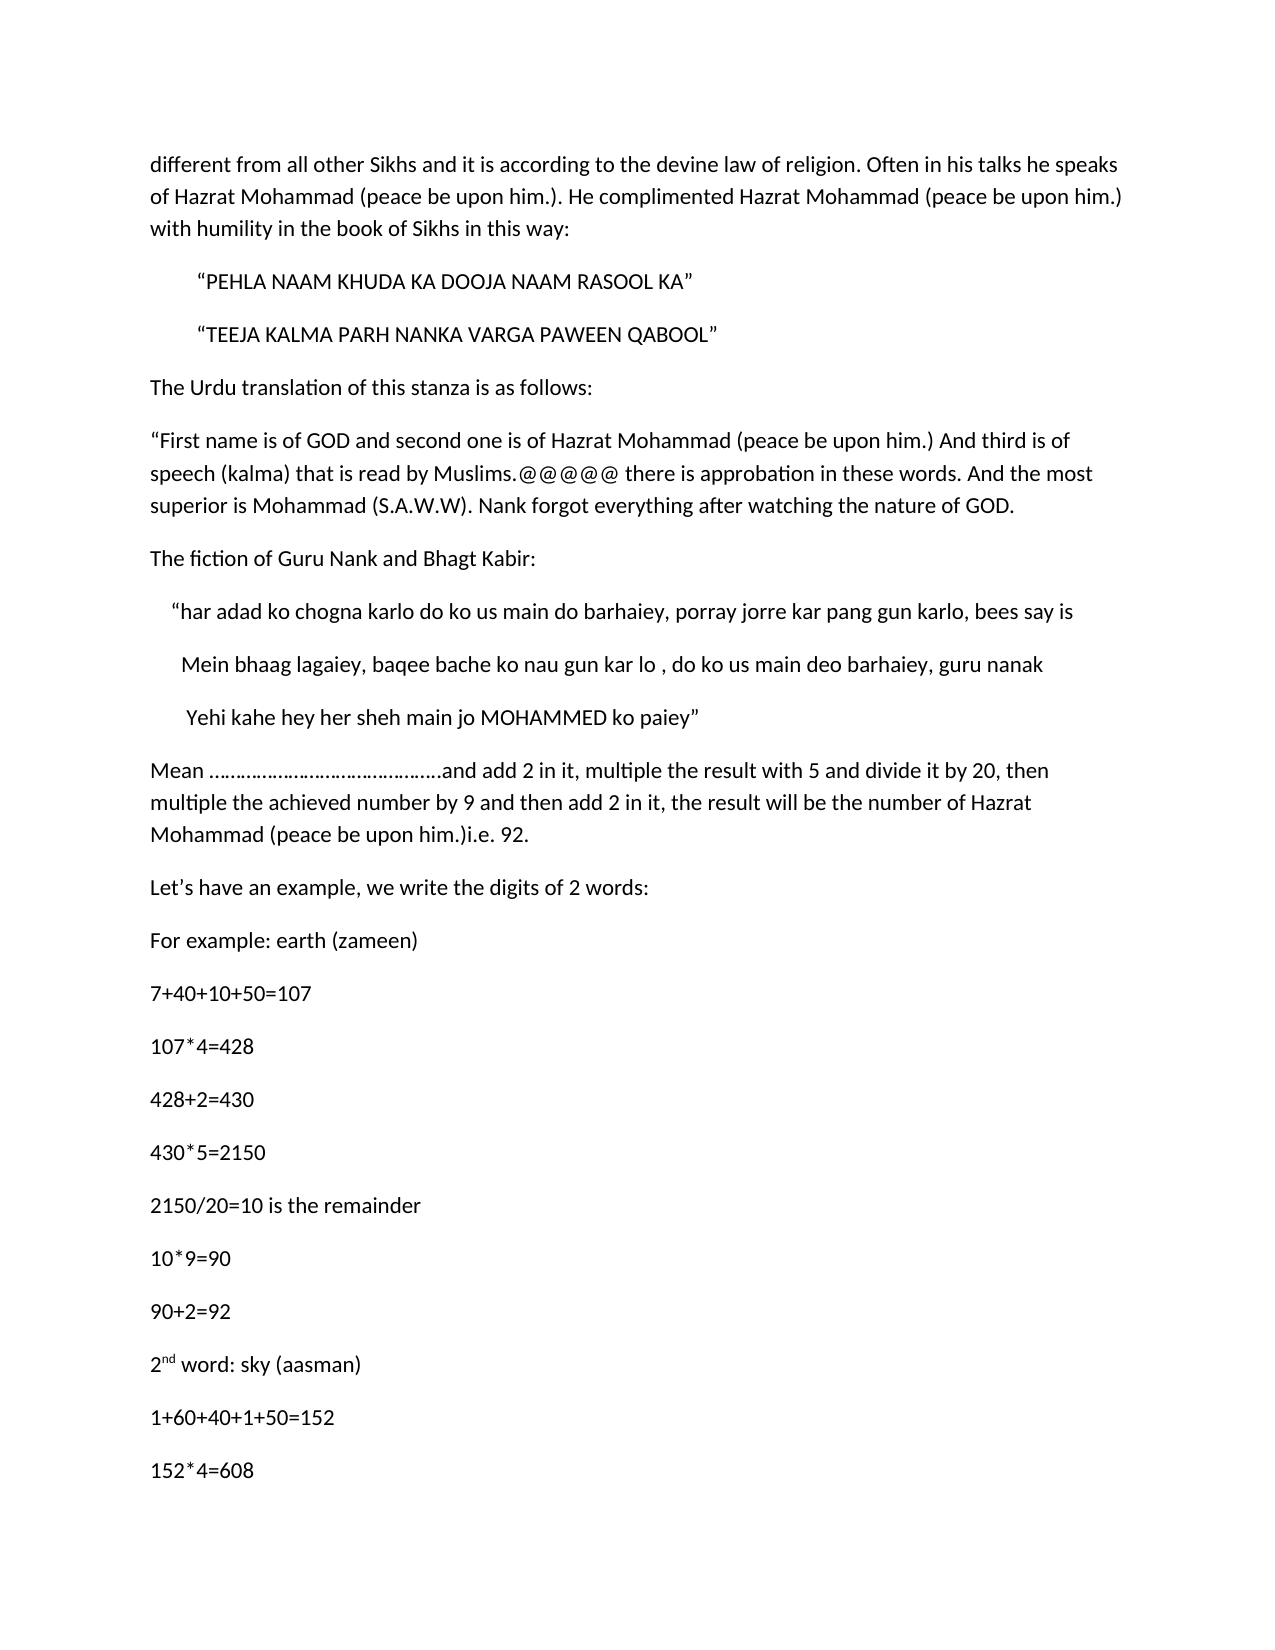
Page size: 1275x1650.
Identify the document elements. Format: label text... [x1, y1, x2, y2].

text 2nd word: sky (aasman) [150, 1351, 1125, 1378]
text 152*4=608 [150, 1457, 1125, 1484]
text The fiction of Guru Nank and Bhagt Kabir: [150, 544, 1125, 572]
text Mean ……………………………………..and add 2 in it, multiple the result with 5 and divide it by 20, then multiple the achieved number by 9 and then add 2 in it, the result will be the number of Hazrat Mohammad (peace be upon him.)i.e. 92. [150, 756, 1125, 848]
text “har adad ko chogna karlo do ko us main do barhaiey, porray jorre kar pang gun karlo, bees say is [150, 597, 1125, 625]
text 1+60+40+1+50=152 [150, 1403, 1125, 1432]
text “First name is of GOD and second one is of Hazrat Mohammad (peace be upon him.) And third is of speech (kalma) that is read by Muslims.@@@@@ there is approbation in these words. And the most superior is Mohammad (S.A.W.W). Nank forgot everything after watching the nature of GOD. [150, 426, 1125, 519]
text 430*5=2150 [150, 1138, 1125, 1166]
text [150, 150, 1125, 242]
text 2150/20=10 is the remainder [150, 1191, 1125, 1219]
text Yehi kahe hey her sheh main jo MOHAMMED ko paiey” [150, 703, 1125, 731]
text The Urdu translation of this stanza is as follows: [150, 373, 1125, 401]
text 90+2=92 [150, 1297, 1125, 1326]
text “TEEJA KALMA PARH NANKA VARGA PAWEEN QABOOL” [150, 320, 1125, 348]
text Let’s have an example, we write the digits of 2 words: [150, 873, 1125, 901]
text 10*9=90 [150, 1244, 1125, 1272]
text For example: earth (zameen) [150, 926, 1125, 954]
text 428+2=430 [150, 1085, 1125, 1113]
text 107*4=428 [150, 1032, 1125, 1060]
text “PEHLA NAAM KHUDA KA DOOJA NAAM RASOOL KA” [150, 267, 1125, 295]
text 7+40+10+50=107 [150, 979, 1125, 1007]
text Mein bhaag lagaiey, baqee bache ko nau gun kar lo , do ko us main deo barhaiey, guru nanak [150, 650, 1125, 678]
